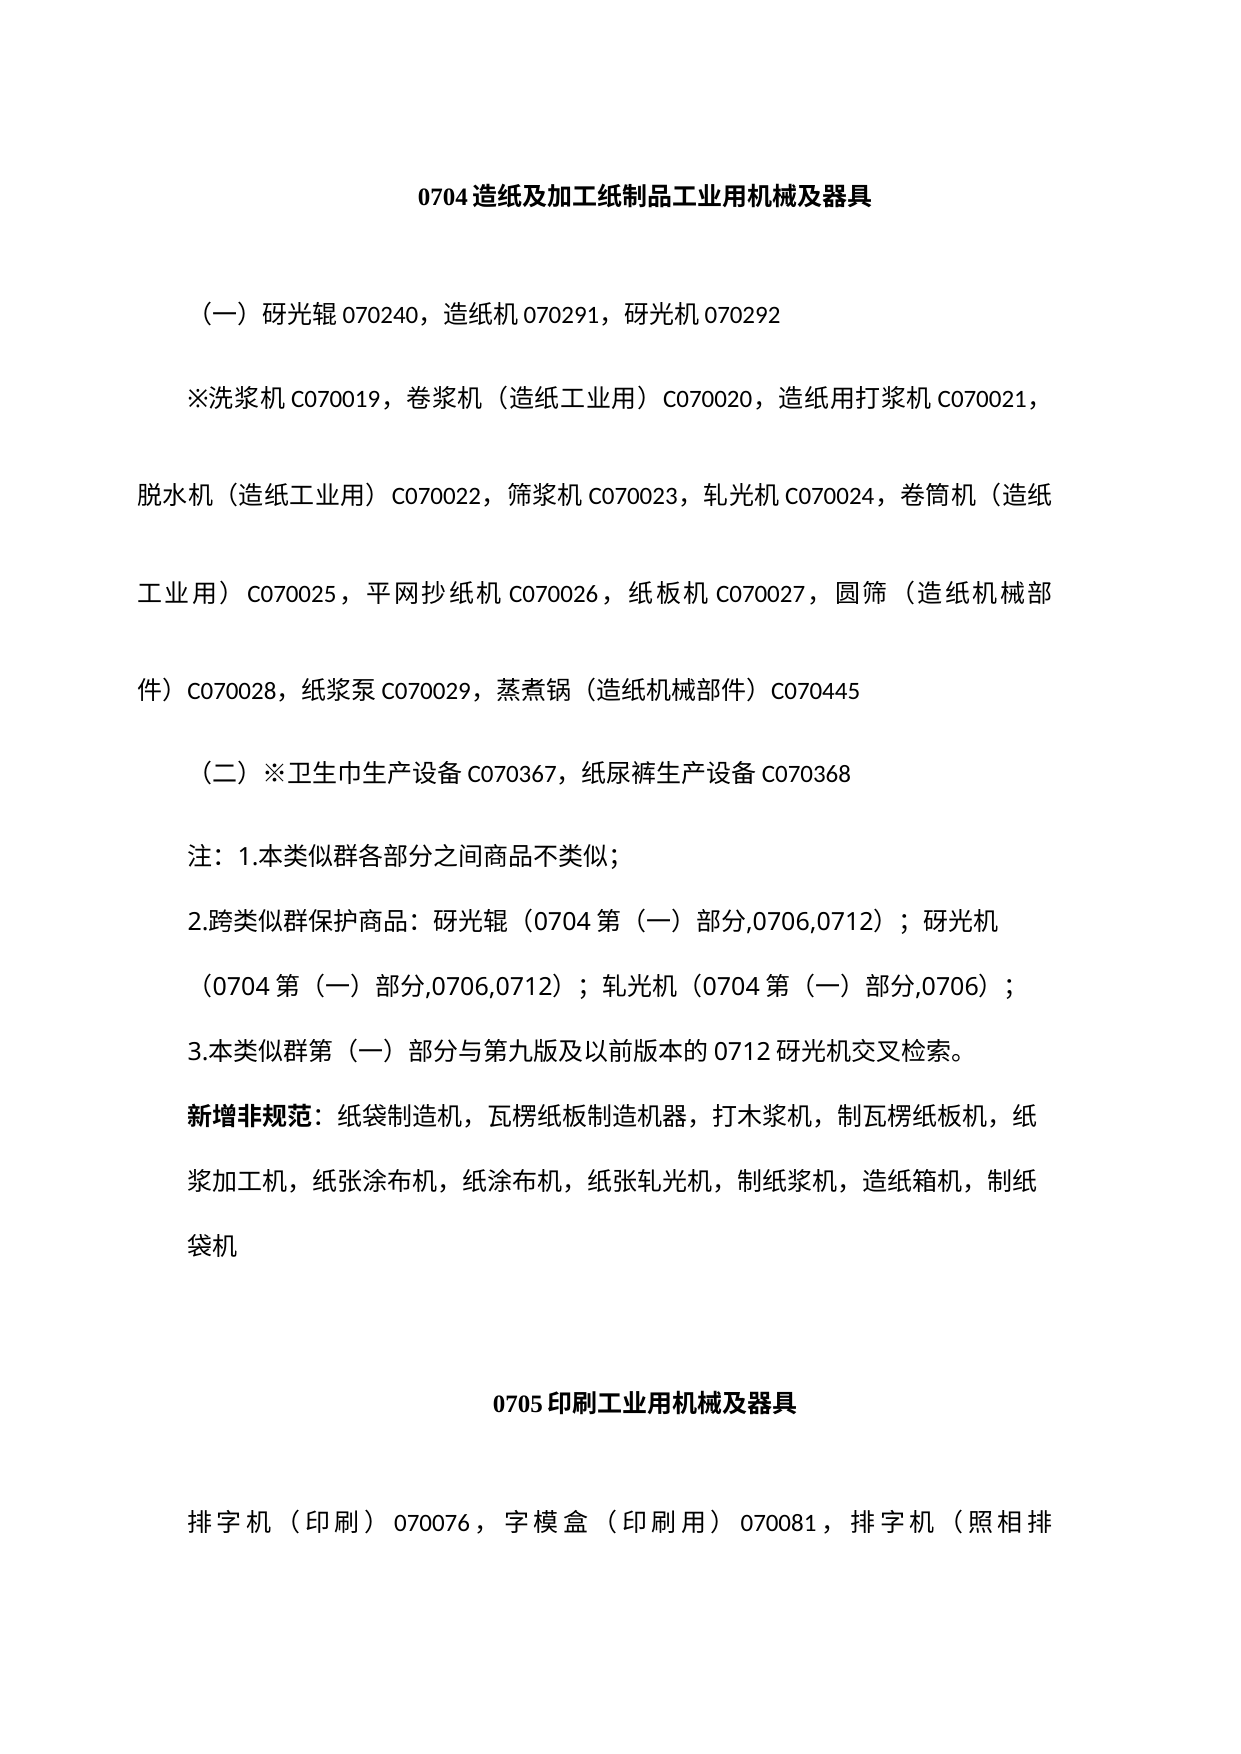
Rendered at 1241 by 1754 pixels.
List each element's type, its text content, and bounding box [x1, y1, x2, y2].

text 新增非规范：纸袋制造机，瓦楞纸板制造机器，打木浆机，制瓦楞纸板机，纸浆加工机，纸张涂布机，纸涂布机，纸张轧光机，制纸浆机，造纸箱机，制纸袋机 [187, 1082, 1053, 1277]
text 注：1.本类似群各部分之间商品不类似； [187, 822, 1053, 887]
text ※洗浆机C070019，卷浆机（造纸工业用）C070020，造纸用打浆机C070021，脱水机（造纸工业用）C070022，筛浆机C070023，轧光机C070024，卷筒机（造纸工业用）C070025，平网抄纸机C070026，纸板机C070027，圆筛（造纸机械部件）C070028，纸浆泵C070029，蒸煮锅（造纸机械部件）C070445 [137, 364, 1053, 721]
text （二）※卫生巾生产设备C070367，纸尿裤生产设备C070368 [137, 739, 1053, 804]
subtitle 0704造纸及加工纸制品工业用机械及器具 [187, 162, 1053, 227]
text 3.本类似群第（一）部分与第九版及以前版本的0712砑光机交叉检索。 [187, 1017, 1053, 1082]
text （一）砑光辊070240，造纸机070291，砑光机070292 [137, 281, 1053, 346]
text 2.跨类似群保护商品：砑光辊（0704第（一）部分,0706,0712）；砑光机（0704第（一）部分,0706,0712）；轧光机（0704第（一）部分,0706）； [187, 887, 1053, 1017]
subtitle 0705印刷工业用机械及器具 [187, 1369, 1053, 1434]
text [137, 1488, 1053, 1553]
